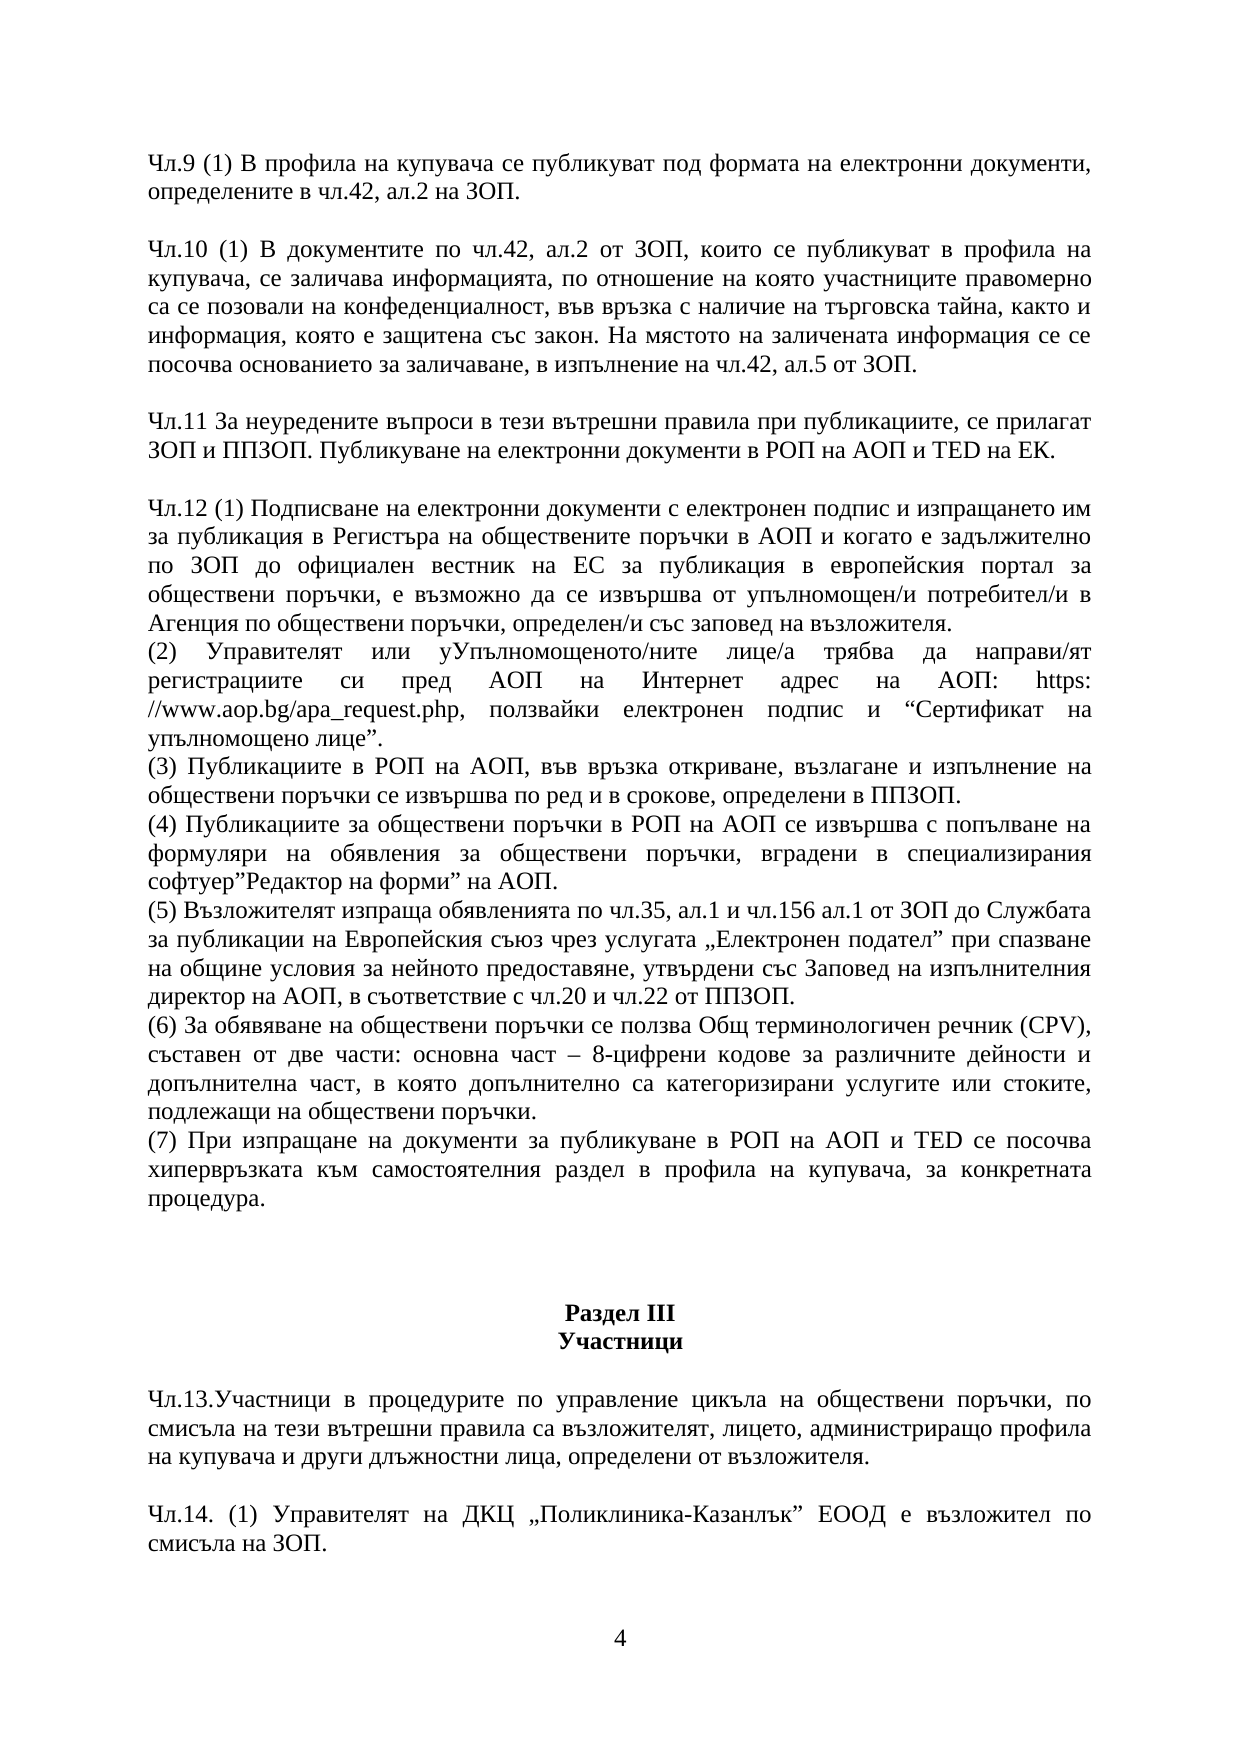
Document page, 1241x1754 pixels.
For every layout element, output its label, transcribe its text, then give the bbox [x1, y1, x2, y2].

text (3) Публикациите в РОП на АОП, във връзка откриване, възлагане и изпълнение на обществени поръчки се извършва по ред и в срокове, определени в ППЗОП. [148, 751, 1093, 809]
text Участници [148, 1326, 1093, 1355]
text (6) За обявяване на обществени поръчки се ползва Общ терминологичен речник (CPV), съставен от две части: основна част – 8-цифрени кодове за различните дейности и допълнителна част, в която допълнително са категоризирани услугите или стоките, подлежащи на обществени поръчки. [148, 1010, 1093, 1125]
text (7) При изпращане на документи за публикуване в РОП на АОП и TED се посочва хипервръзката към самостоятелния раздел в профила на купувача, за конкретната процедура. [148, 1125, 1093, 1211]
text Чл.13.Участници в процедурите по управление цикъла на обществени поръчки, по смисъла на тези вътрешни правила са възложителят, лицето, администриращо профила на купувача и други длъжностни лица, определени от възложителя. [148, 1384, 1093, 1470]
text Чл.10 (1) В документите по чл.42, ал.2 от ЗОП, които се публикуват в профила на купувача, се заличава информацията, по отношение на която участниците правомерно са се позовали на конфеденциалност, във връзка с наличие на търговска тайна, както и информация, която е защитена със закон. На мястото на заличената информация се се посочва основанието за заличаване, в изпълнение на чл.42, ал.5 от ЗОП. [148, 234, 1093, 378]
text Чл.12 (1) Подписване на електронни документи с електронен подпис и изпращането им за публикация в Регистъра на обществените поръчки в АОП и когато е задължително по ЗОП до официален вестник на ЕС за публикация в европейския портал за обществени поръчки, е възможно да се извършва от упълномощен/и потребител/и в Агенция по обществени поръчки, определен/и със заповед на възложителя. [148, 493, 1093, 636]
text (2) Управителят или уУпълномощеното/ните лице/а трябва да направи/ят регистрациите си пред АОП на Интернет адрес на АОП: https: //www.aop.bg/apa_request.php, ползвайки електронен подпис и “Сертификат на упълномощено лице”. [148, 636, 1093, 751]
text Чл.14. (1) Управителят на ДКЦ „Поликлиника-Казанлък” ЕООД е възложител по смисъла на ЗОП. [148, 1499, 1093, 1556]
text (4) Публикациите за обществени поръчки в РОП на АОП се извършва с попълване на формуляри на обявления за обществени поръчки, вградени в специализирания софтуер”Редактор на форми” на АОП. [148, 809, 1093, 895]
text Чл.11 За неуредените въпроси в тези вътрешни правила при публикациите, се прилагат ЗОП и ППЗОП. Публикуване на електронни документи в РОП на АОП и TED на ЕК. [148, 406, 1093, 464]
text (5) Възложителят изпраща обявленията по чл.35, ал.1 и чл.156 ал.1 от ЗОП до Службата за публикации на Европейския съюз чрез услугата „Електронен подател” при спазване на общине условия за нейното предоставяне, утвърдени със Заповед на изпълнителния директор на АОП, в съответствие с чл.20 и чл.22 от ППЗОП. [148, 895, 1093, 1010]
text Раздел III [148, 1298, 1093, 1326]
text Чл.9 (1) В профила на купувача се публикуват под формата на електронни документи, определените в чл.42, ал.2 на ЗОП. [148, 148, 1093, 205]
